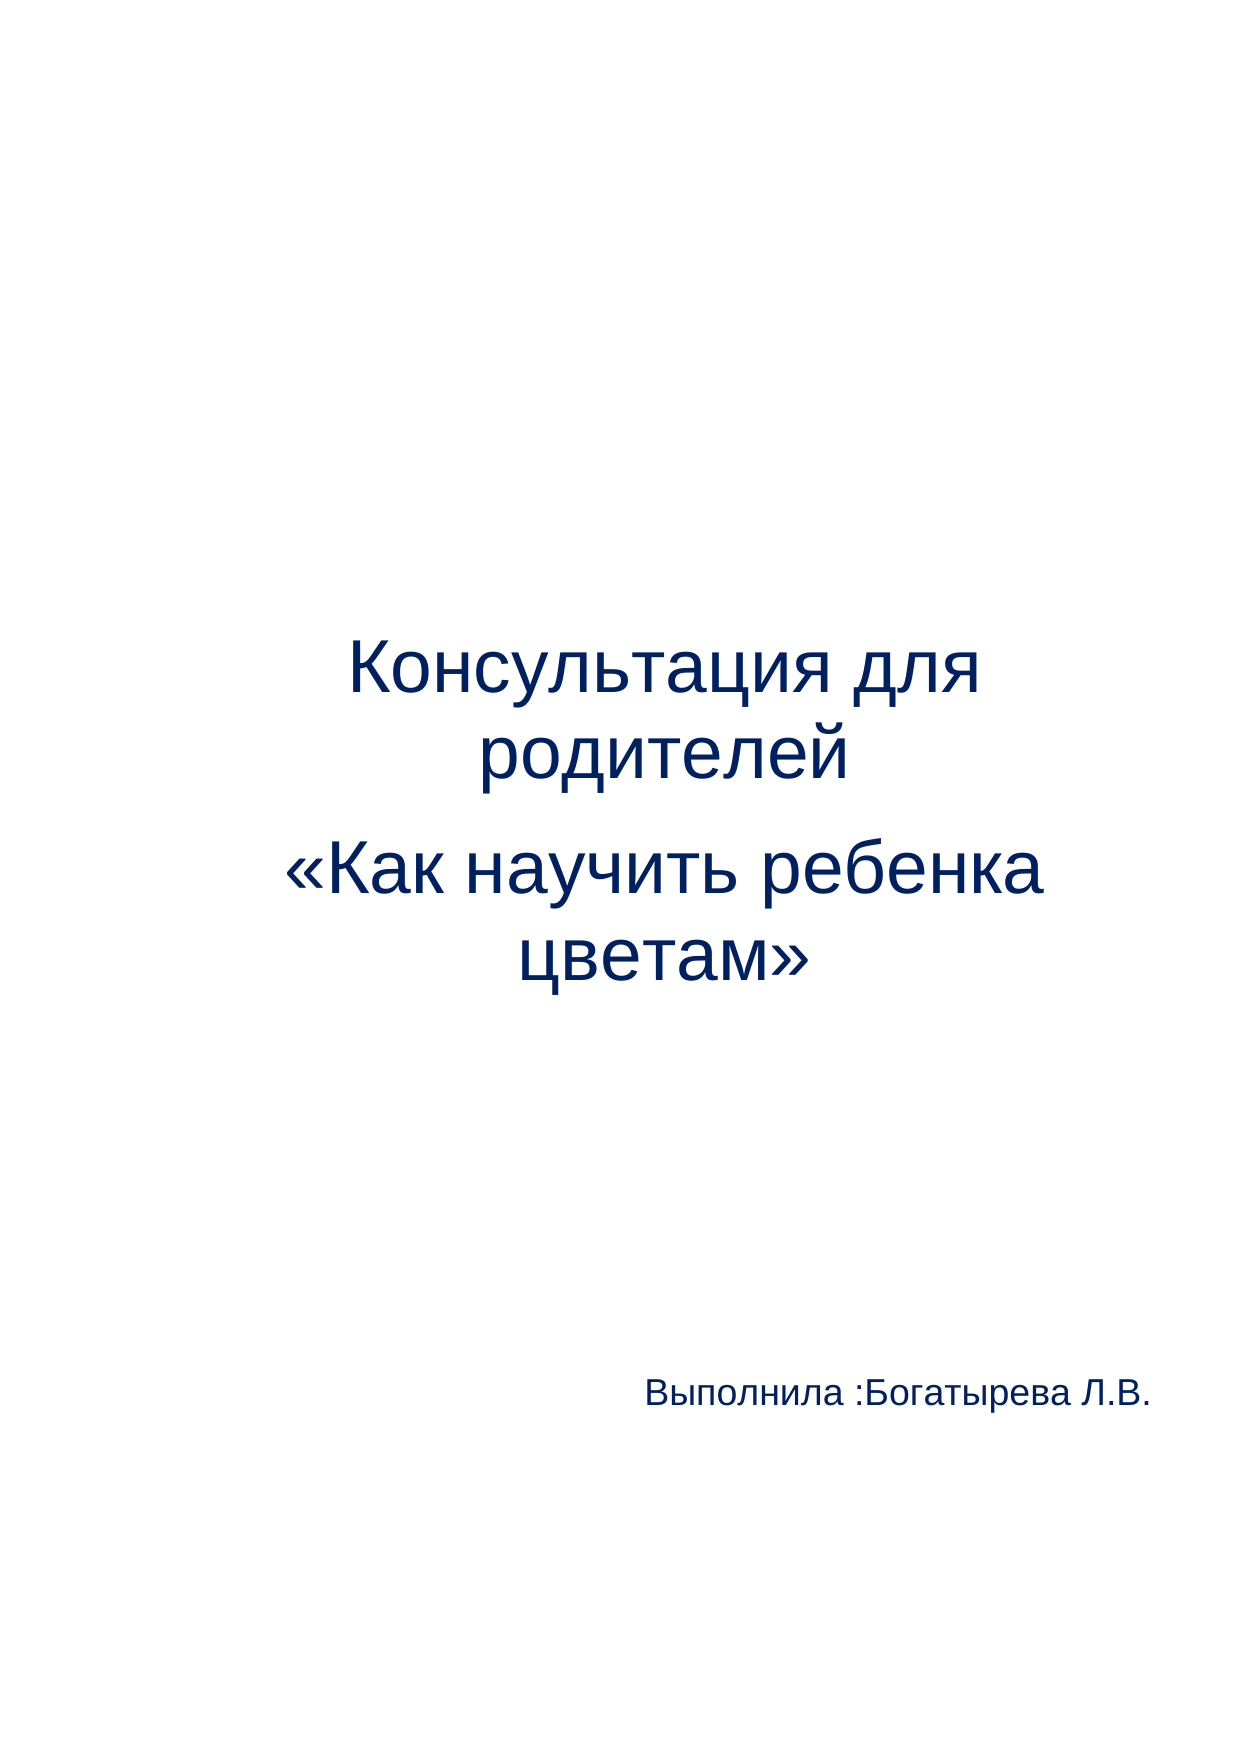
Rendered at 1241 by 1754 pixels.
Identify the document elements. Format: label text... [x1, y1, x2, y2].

text Выполнила :Богатырева Л.В. [177, 1370, 1152, 1413]
text Консультация для родителей [177, 622, 1152, 794]
text «Как научить ребенка цветам» [177, 823, 1152, 996]
